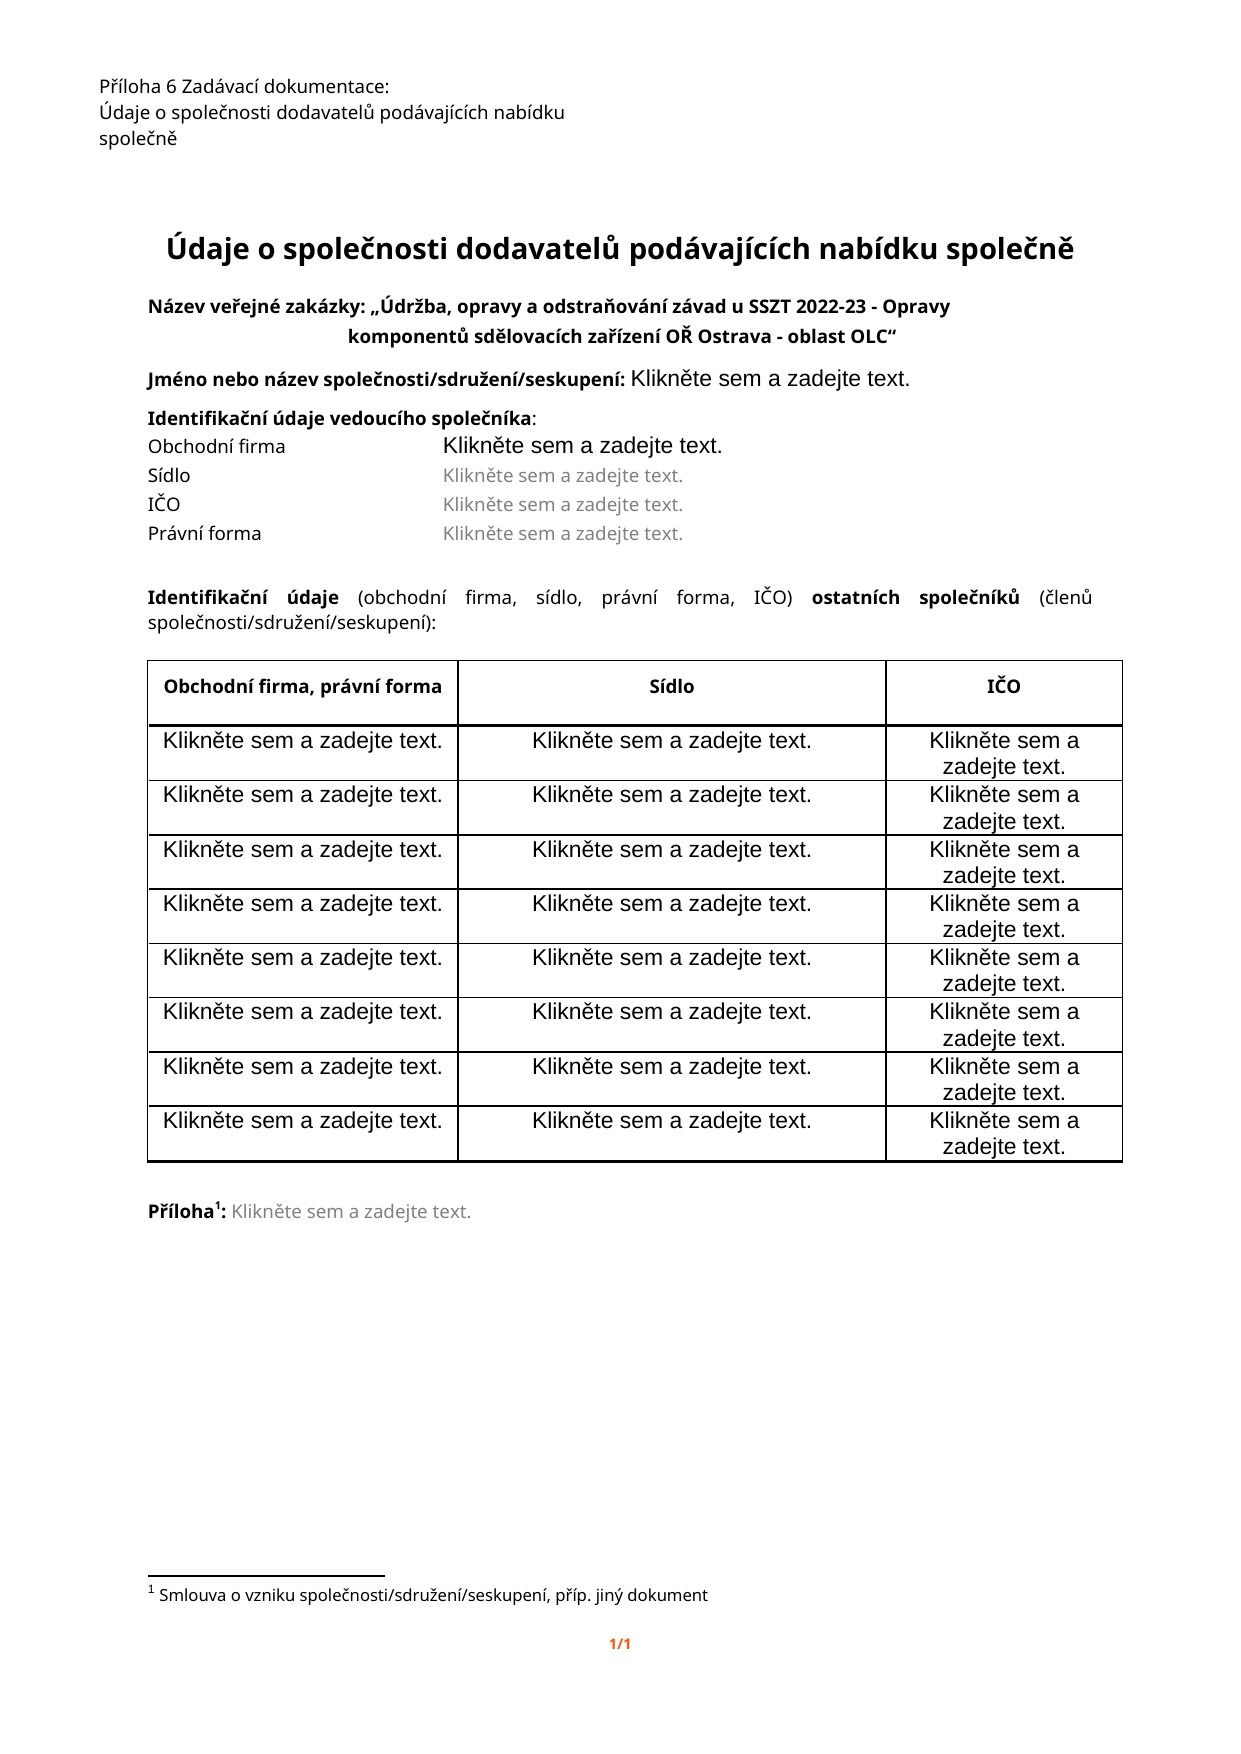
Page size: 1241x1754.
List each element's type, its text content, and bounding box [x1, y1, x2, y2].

text Název veřejné zakázky: „Údržba, opravy a odstraňování závad u SSZT 2022-23 - Opravy [148, 293, 1093, 318]
text Identifikační údaje vedoucího společníka: [148, 405, 1093, 430]
text Identifikační údaje (obchodní firma, sídlo, právní forma, IČO) ostatních společníků (členů společnosti/sdružení/seskupení): [148, 584, 1093, 634]
text Sídlo [148, 459, 1093, 488]
text IČO [148, 488, 1093, 517]
text Obchodní firma [148, 430, 1093, 459]
table_header Sídlo [459, 661, 885, 724]
table_header IČO [887, 661, 1122, 724]
text Právní forma [148, 517, 1093, 546]
text Příloha: [148, 1198, 1093, 1223]
title Údaje o společnosti dodavatelů podávajících nabídku společně [148, 228, 1093, 268]
text Jméno nebo název společnosti/sdružení/seskupení: [148, 362, 1093, 393]
text komponentů sdělovacích zařízení OŘ Ostrava - oblast OLC“ [148, 318, 1093, 349]
table_header Obchodní firma, právní forma [148, 661, 457, 724]
